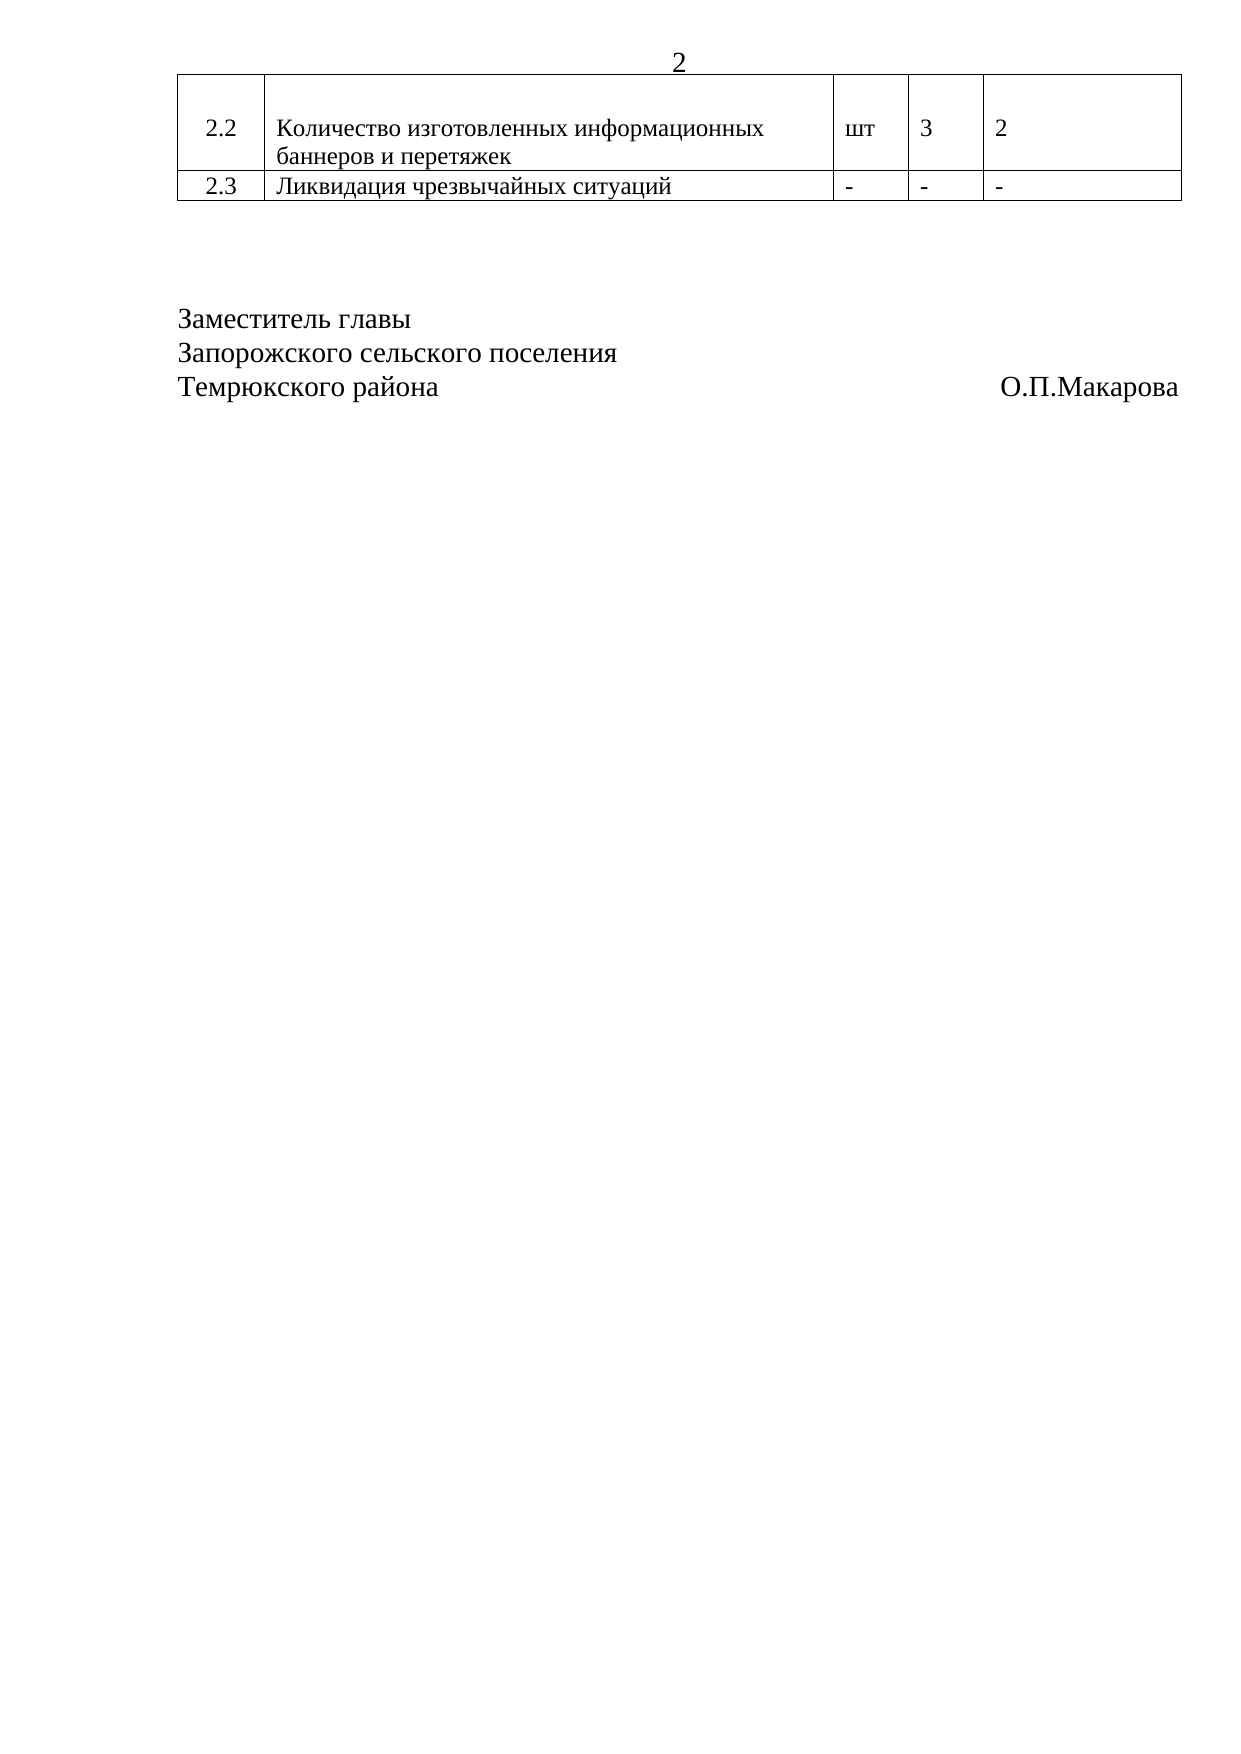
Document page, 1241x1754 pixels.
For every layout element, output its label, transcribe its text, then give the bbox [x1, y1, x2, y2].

table_cell шт [834, 75, 908, 170]
table_cell - [909, 171, 983, 200]
table_cell - [984, 171, 1181, 200]
table_cell Ликвидация чрезвычайных ситуаций [265, 171, 833, 200]
table_cell - [834, 171, 908, 200]
table_cell Количество изготовленных информационных баннеров и перетяжек [265, 75, 833, 170]
table_cell 2 [984, 75, 1181, 170]
table_cell 2.2 [178, 75, 264, 170]
text Темрюкского района О.П.Макарова [177, 369, 1181, 402]
text Заместитель главы [177, 302, 1181, 335]
text Запорожского сельского поселения [177, 335, 1181, 369]
table_cell 3 [909, 75, 983, 170]
table_cell 2.3 [178, 171, 264, 200]
